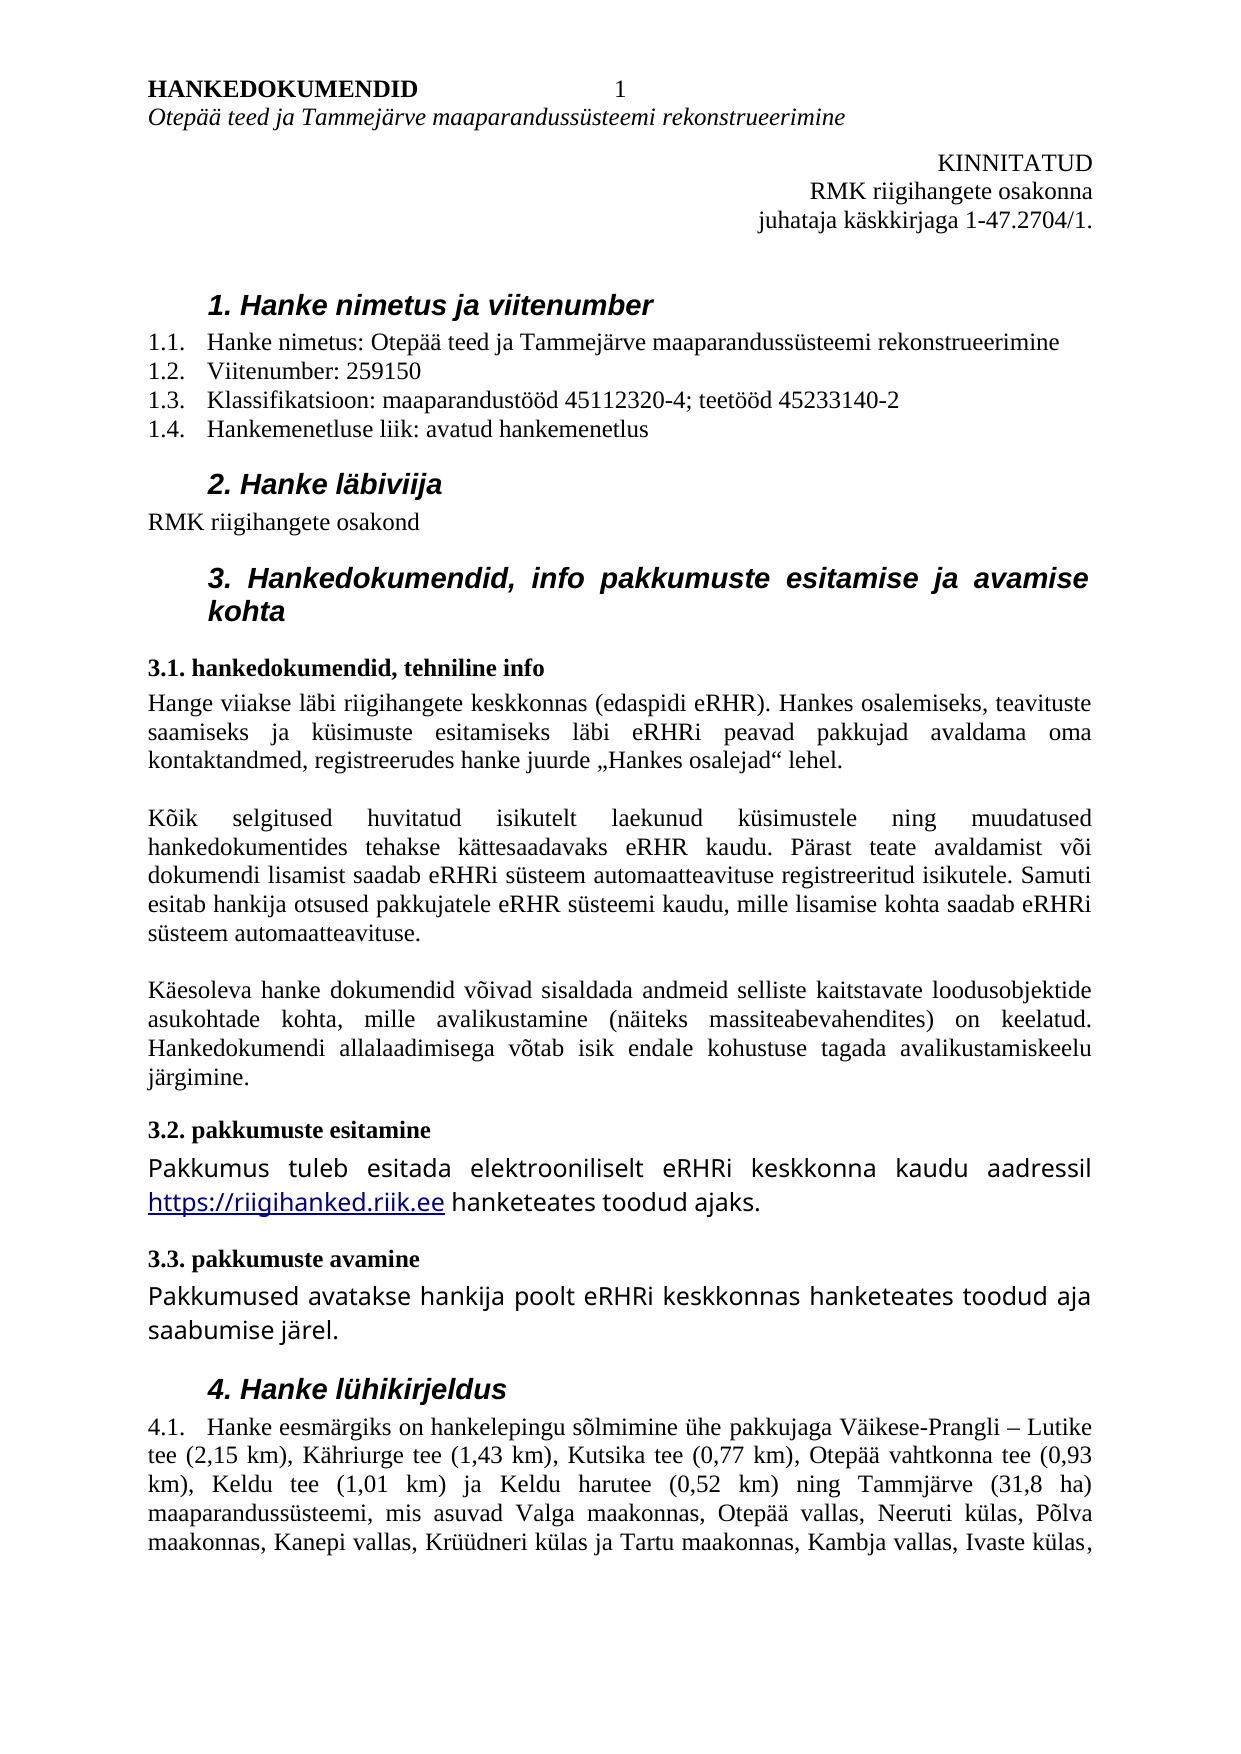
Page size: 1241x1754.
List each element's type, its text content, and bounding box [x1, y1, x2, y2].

list 3. Hankedokumendid, info pakkumuste esitamise ja avamise kohta [148, 561, 1093, 628]
subtitle 4. Hanke lühikirjeldus [148, 1372, 1093, 1405]
text Hange viiakse läbi riigihangete keskkonnas (edaspidi eRHR). Hankes osalemiseks, teavituste saamiseks ja küsimuste esitamiseks läbi eRHRi peavad pakkujad avaldama oma kontaktandmed, registreerudes hanke juurde „Hankes osalejad“ lehel. [148, 688, 1093, 774]
text KINNITATUD [148, 148, 1093, 176]
text 3.1. hankedokumendid, tehniline info [148, 653, 1093, 682]
subtitle 2. Hanke läbiviija [148, 467, 1093, 501]
text Pakkumus tuleb esitada elektrooniliselt eRHRi keskkonna kaudu aadressil https://riigihanked.riik.ee hanketeates toodud ajaks. [148, 1151, 1093, 1219]
subtitle 3.2. pakkumuste esitamine [148, 1116, 1093, 1144]
text Käesoleva hanke dokumendid võivad sisaldada andmeid selliste kaitstavate loodusobjektide asukohtade kohta, mille avalikustamine (näiteks massiteabevahendites) on keelatud. Hankedokumendi allalaadimisega võtab isik endale kohustuse tagada avalikustamiskeelu järgimine. [148, 976, 1093, 1091]
text Kõik selgitused huvitatud isikutelt laekunud küsimustele ning muudatused hankedokumentides tehakse kättesaadavaks eRHR kaudu. Pärast teate avaldamist või dokumendi lisamist saadab eRHRi süsteem automaatteavituse registreeritud isikutele. Samuti esitab hankija otsused pakkujatele eRHR süsteemi kaudu, mille lisamise kohta saadab eRHRi süsteem automaatteavituse. [148, 803, 1093, 947]
subtitle 1. Hanke nimetus ja viitenumber [148, 288, 1093, 321]
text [148, 1412, 1093, 1555]
text RMK riigihangete osakonna [148, 176, 1093, 205]
text juhataja käskkirjaga 1-47.2704/1. [148, 205, 1093, 234]
text RMK riigihangete osakond [148, 507, 1093, 536]
list Viitenumber: 259150 [148, 356, 1093, 385]
subtitle 3.3. pakkumuste avamine [148, 1244, 1093, 1272]
list Klassifikatsioon: maaparandustööd 45112320-4; teetööd 45233140-2 [148, 385, 1093, 414]
list Hanke nimetus: Otepää teed ja Tammejärve maaparandussüsteemi rekonstrueerimine [148, 327, 1093, 356]
text Pakkumused avatakse hankija poolt eRHRi keskkonnas hanketeates toodud aja saabumise järel. [148, 1279, 1093, 1347]
list Hankemenetluse liik: avatud hankemenetlus [148, 414, 1093, 442]
